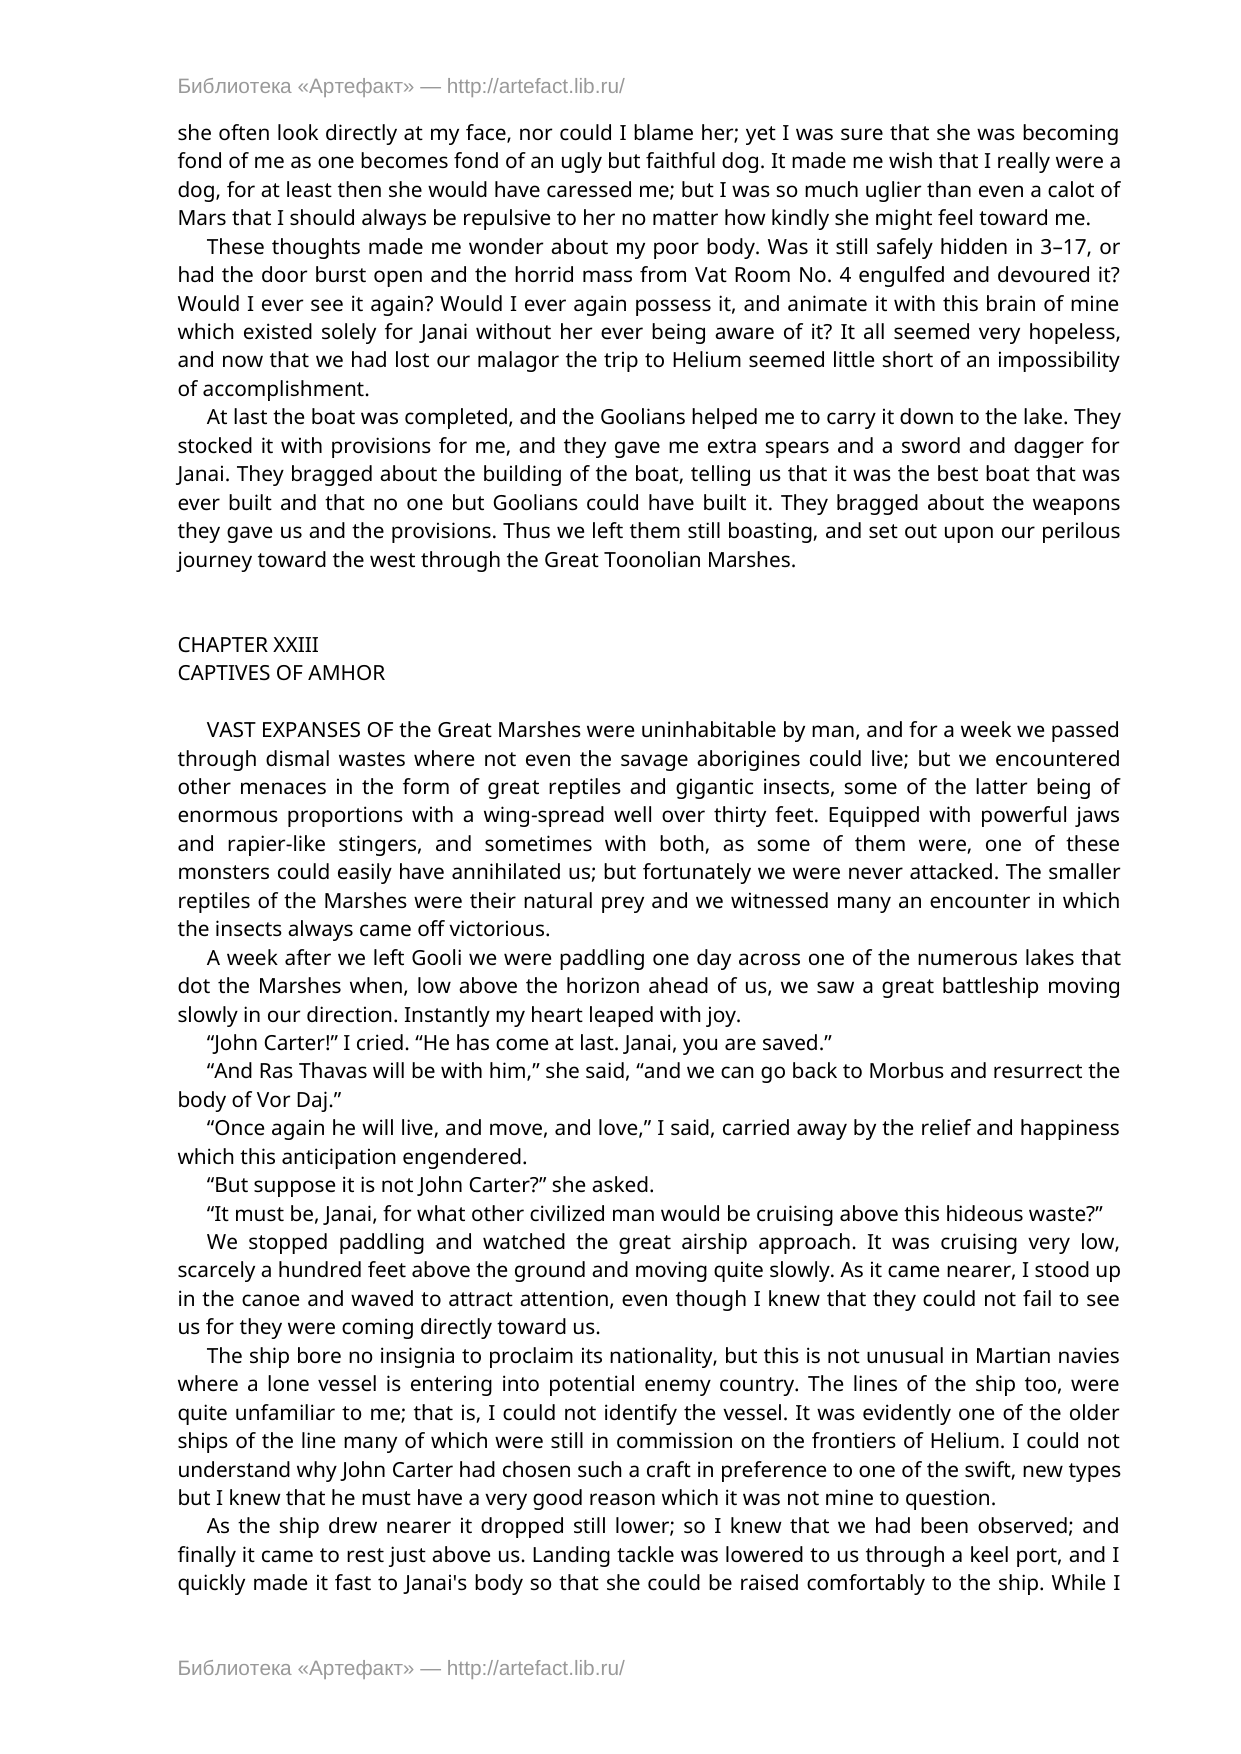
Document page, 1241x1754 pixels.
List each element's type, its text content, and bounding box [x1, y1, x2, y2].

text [177, 1512, 1122, 1597]
text The ship bore no insignia to proclaim its nationality, but this is not unusual in Martian navies where a lone vessel is entering into potential enemy country. The lines of the ship too, were quite unfamiliar to me; that is, I could not identify the vessel. It was evidently one of the older ships of the line many of which were still in commission on the frontiers of Helium. I could not understand why John Carter had chosen such a craft in preference to one of the swift, new types but I knew that he must have a very good reason which it was not mine to question. [177, 1341, 1122, 1512]
text These thoughts made me wonder about my poor body. Was it still safely hidden in 3–17, or had the door burst open and the horrid mass from Vat Room No. 4 engulfed and devoured it? Would I ever see it again? Would I ever again possess it, and animate it with this brain of mine which existed solely for Janai without her ever being aware of it? It all seemed very hopeless, and now that we had lost our malagor the trip to Helium seemed little short of an impossibility of accomplishment. [177, 232, 1122, 402]
text A week after we left Gooli we were paddling one day across one of the numerous lakes that dot the Marshes when, low above the horizon ahead of us, we saw a great battleship moving slowly in our direction. Instantly my heart leaped with joy. [177, 943, 1122, 1028]
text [177, 118, 1122, 232]
text CHAPTER XXIII [177, 630, 1122, 658]
text “And Ras Thavas will be with him,” she said, “and we can go back to Morbus and resurrect the body of Vor Daj.” [177, 1057, 1122, 1113]
text “Once again he will live, and move, and love,” I said, carried away by the relief and happiness which this anticipation engendered. [177, 1113, 1122, 1170]
text “It must be, Janai, for what other civilized man would be cruising above this hideous waste?” [177, 1199, 1122, 1227]
text VAST EXPANSES OF the Great Marshes were uninhabitable by man, and for a week we passed through dismal wastes where not even the savage aborigines could live; but we encountered other menaces in the form of great reptiles and gigantic insects, some of the latter being of enormous proportions with a wing-spread well over thirty feet. Equipped with powerful jaws and rapier-like stingers, and sometimes with both, as some of them were, one of these monsters could easily have annihilated us; but fortunately we were never attacked. The smaller reptiles of the Marshes were their natural prey and we witnessed many an encounter in which the insects always came off victorious. [177, 715, 1122, 943]
text “John Carter!” I cried. “He has come at last. Janai, you are saved.” [177, 1028, 1122, 1057]
text “But suppose it is not John Carter?” she asked. [177, 1170, 1122, 1199]
text CAPTIVES OF AMHOR [177, 658, 1122, 687]
text We stopped paddling and watched the great airship approach. It was cruising very low, scarcely a hundred feet above the ground and moving quite slowly. As it came nearer, I stood up in the canoe and waved to attract attention, even though I knew that they could not fail to see us for they were coming directly toward us. [177, 1227, 1122, 1341]
text At last the boat was completed, and the Goolians helped me to carry it down to the lake. They stocked it with provisions for me, and they gave me extra spears and a sword and dagger for Janai. They bragged about the building of the boat, telling us that it was the best boat that was ever built and that no one but Goolians could have built it. They bragged about the weapons they gave us and the provisions. Thus we left them still boasting, and set out upon our perilous journey toward the west through the Great Toonolian Marshes. [177, 402, 1122, 573]
